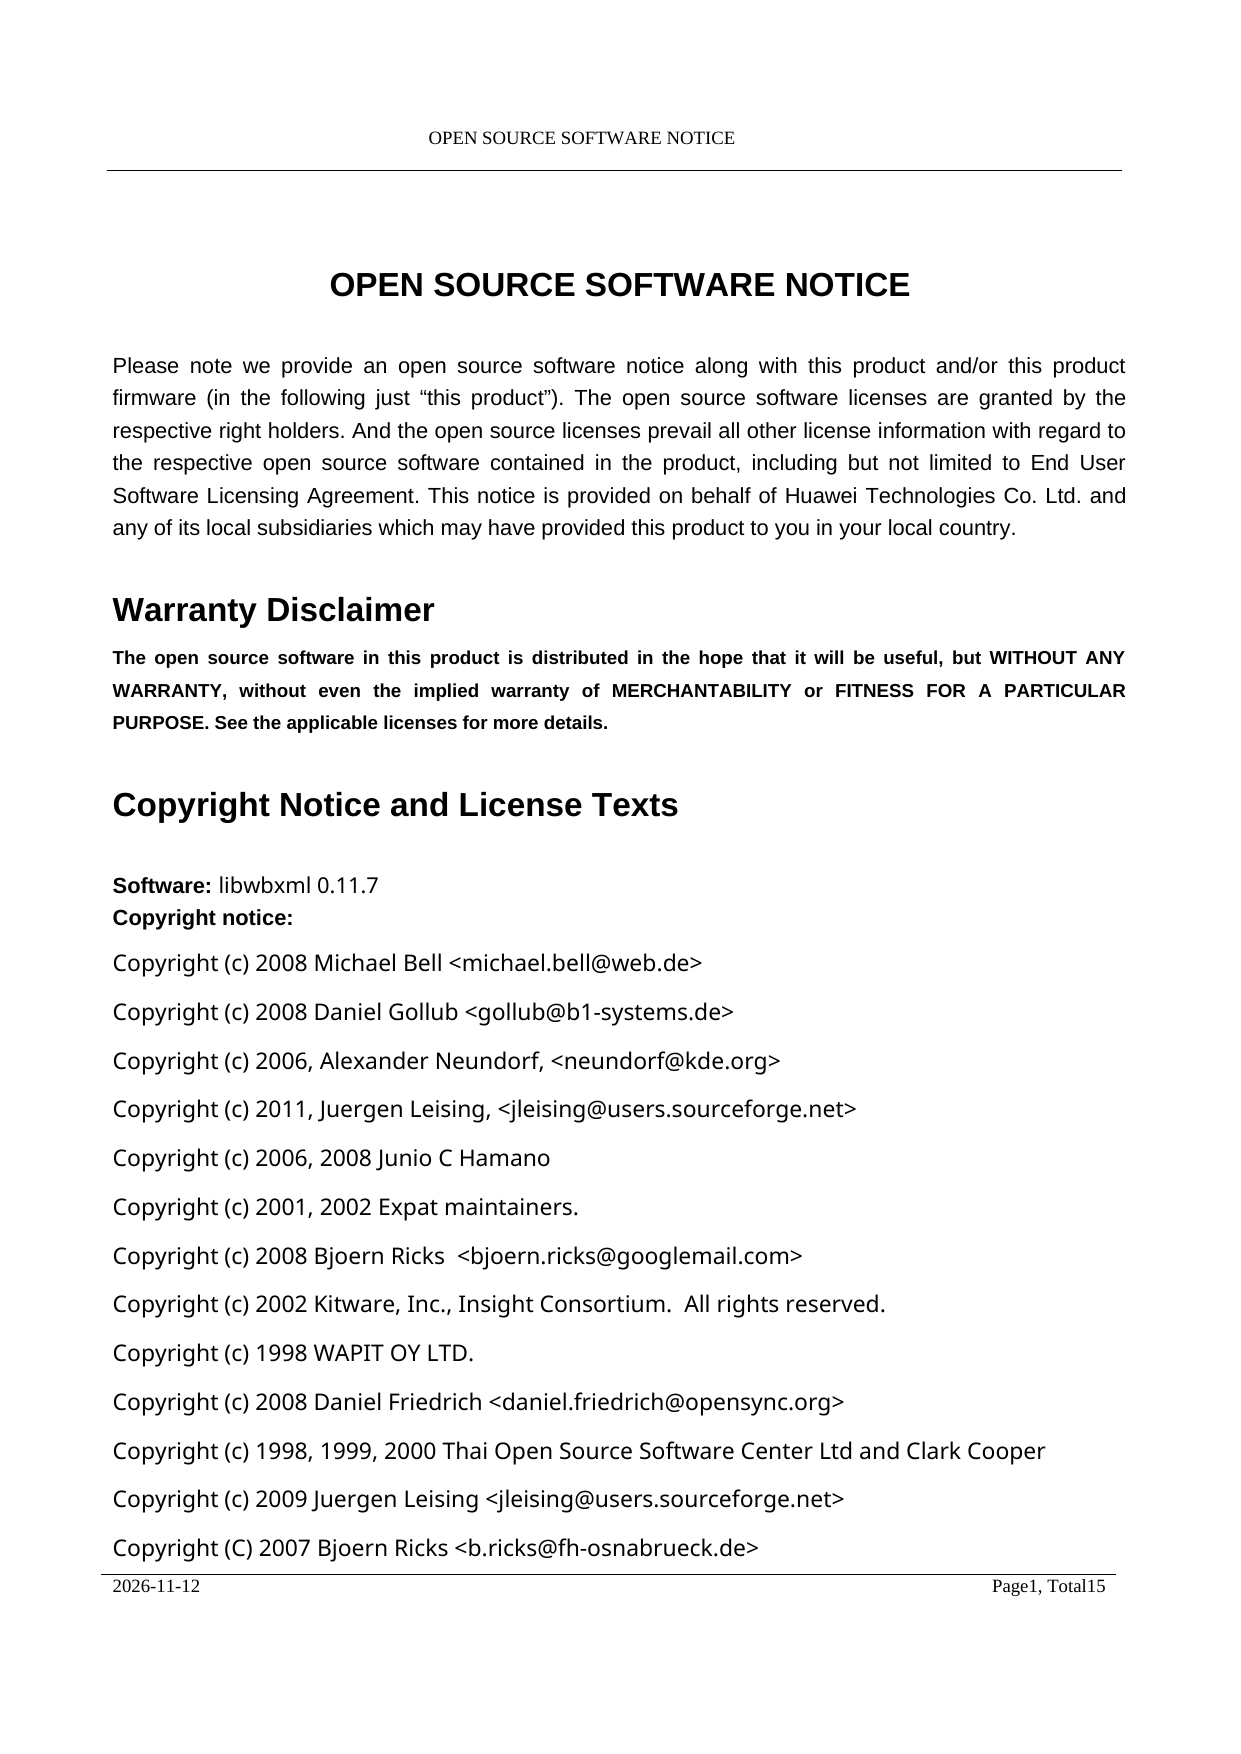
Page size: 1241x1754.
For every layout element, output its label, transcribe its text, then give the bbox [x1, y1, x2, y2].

text Please note we provide an open source software notice along with this product and/or this product firmware (in the following just “this product”). The open source software licenses are granted by the respective right holders. And the open source licenses prevail all other license information with regard to the respective open source software contained in the product, including but not limited to End User Software Licensing Agreement. This notice is provided on behalf of Huawei Technologies Co. Ltd. and any of its local subsidiaries which may have provided this product to you in your local country. [112, 349, 1128, 544]
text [112, 947, 1128, 1564]
text Software: libwbxml 0.11.7 [112, 869, 1128, 901]
text The open source software in this product is distributed in the hope that it will be useful, but WITHOUT ANY WARRANTY, without even the implied warranty of MERCHANTABILITY or FITNESS FOR A PARTICULAR PURPOSE. See the applicable licenses for more details. [112, 641, 1128, 739]
text Warranty Disclaimer [112, 576, 1128, 641]
text OPEN SOURCE SOFTWARE NOTICE [112, 251, 1128, 316]
text Copyright notice: [112, 901, 1128, 934]
text Copyright Notice and License Texts [112, 771, 1128, 836]
